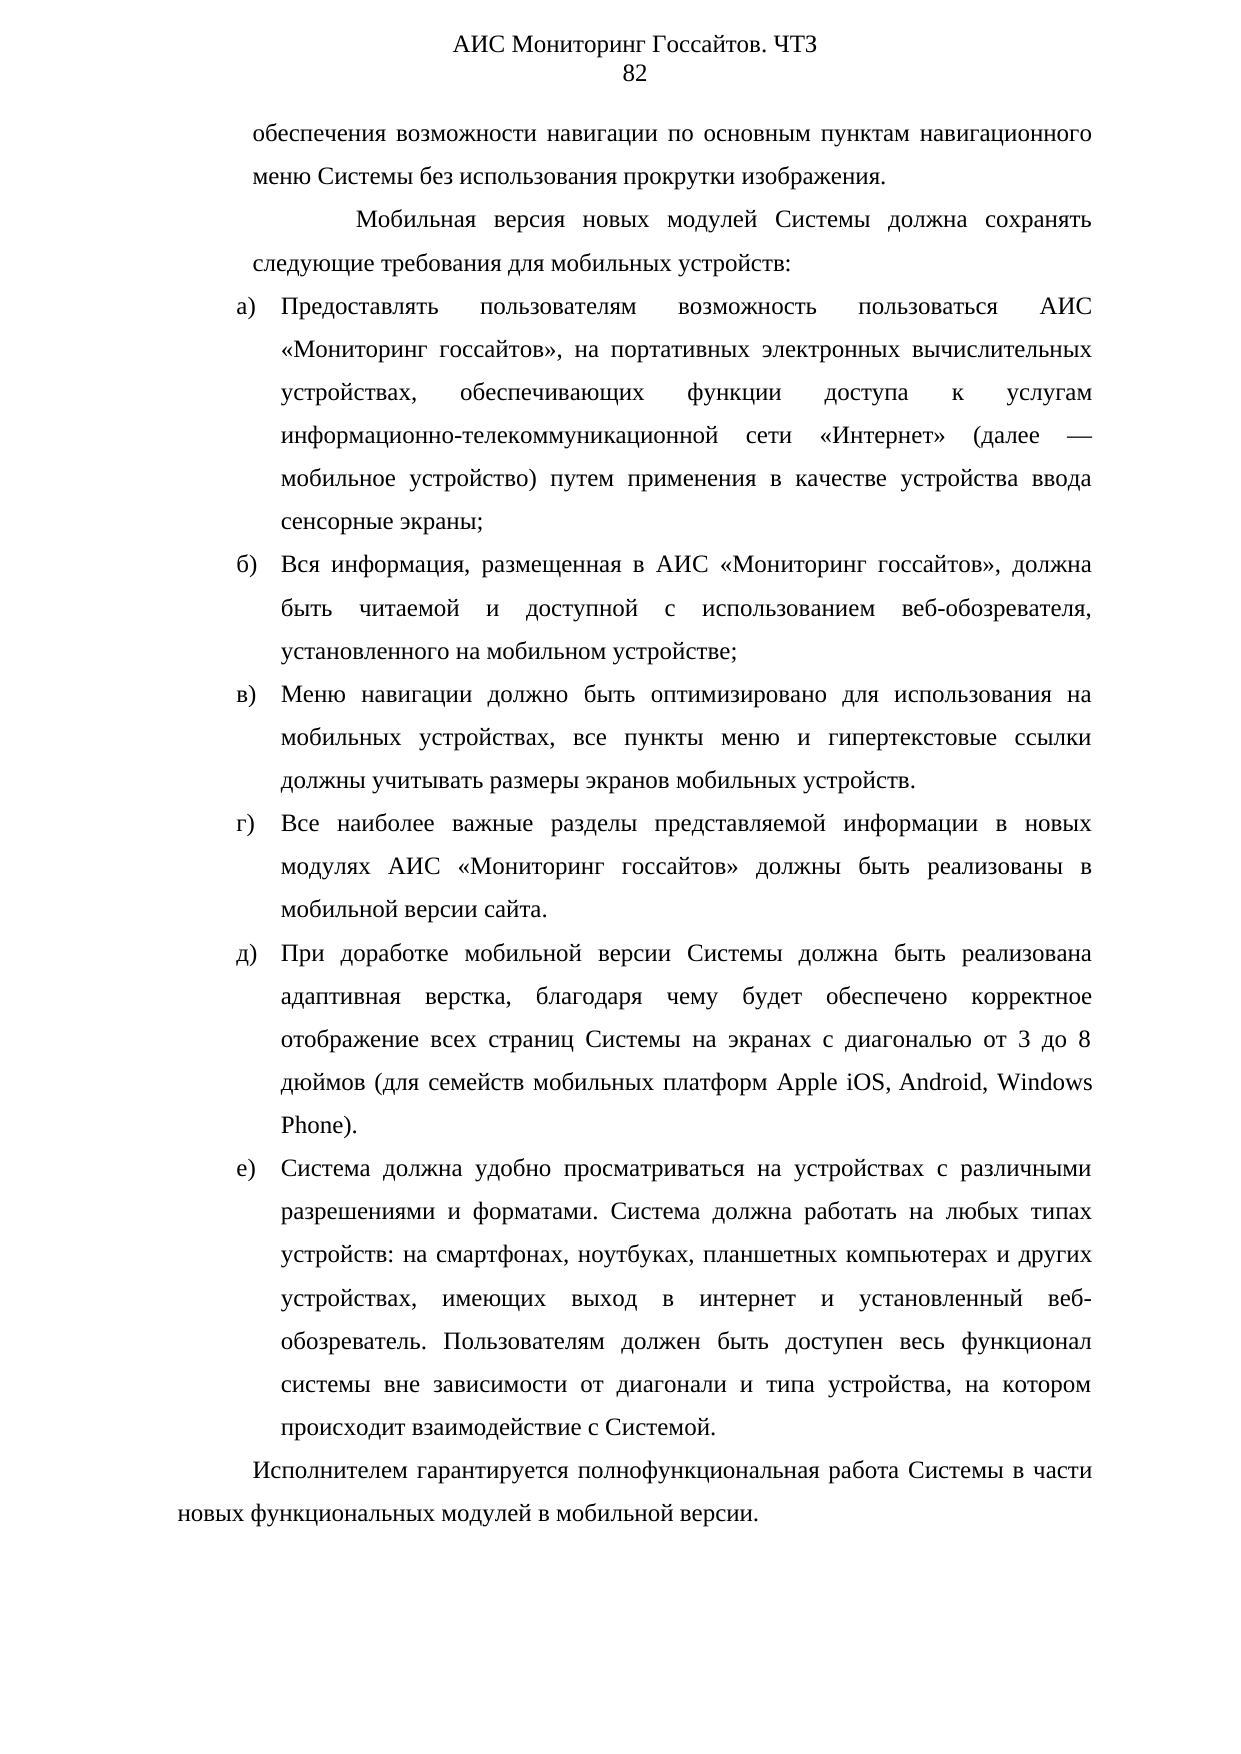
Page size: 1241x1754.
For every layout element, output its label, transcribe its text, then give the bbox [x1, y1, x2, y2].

list При доработке мобильной версии Системы должна быть реализована адаптивная верстка, благодаря чему будет обеспечено корректное отображение всех страниц Системы на экранах с диагональю от 3 до 8 дюймов (для семейств мобильных платформ Apple iOS, Android, Windows Phone). [236, 938, 1093, 1139]
list Меню навигации должно быть оптимизировано для использования на мобильных устройствах, все пункты меню и гипертекстовые ссылки должны учитывать размеры экранов мобильных устройств. [236, 679, 1093, 794]
list Система должна удобно просматриваться на устройствах с различными разрешениями и форматами. Система должна работать на любых типах устройств: на смартфонах, ноутбуках, планшетных компьютерах и других устройствах, имеющих выход в интернет и установленный веб-обозреватель. Пользователям должен быть доступен весь функционал системы вне зависимости от диагонали и типа устройства, на котором происходит взаимодействие с Системой. [236, 1153, 1093, 1441]
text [252, 118, 1093, 190]
list Все наиболее важные разделы представляемой информации в новых модулях АИС «Мониторинг госсайтов» должны быть реализованы в мобильной версии сайта. [236, 808, 1093, 923]
text Мобильная версия новых модулей Системы должна сохранять следующие требования для мобильных устройств: [252, 204, 1093, 276]
list Вся информация, размещенная в АИС «Мониторинг госсайтов», должна быть читаемой и доступной с использованием веб-обозревателя, установленного на мобильном устройстве; [236, 549, 1093, 664]
list Исполнителем гарантируется полнофункциональная работа Системы в части новых функциональных модулей в мобильной версии. [177, 1455, 1093, 1527]
list Предоставлять пользователям возможность пользоваться АИС «Мониторинг госсайтов», на портативных электронных вычислительных устройствах, обеспечивающих функции доступа к услугам информационно-телекоммуникационной сети «Интернет» (далее — мобильное устройство) путем применения в качестве устройства ввода сенсорные экраны; [236, 291, 1093, 535]
